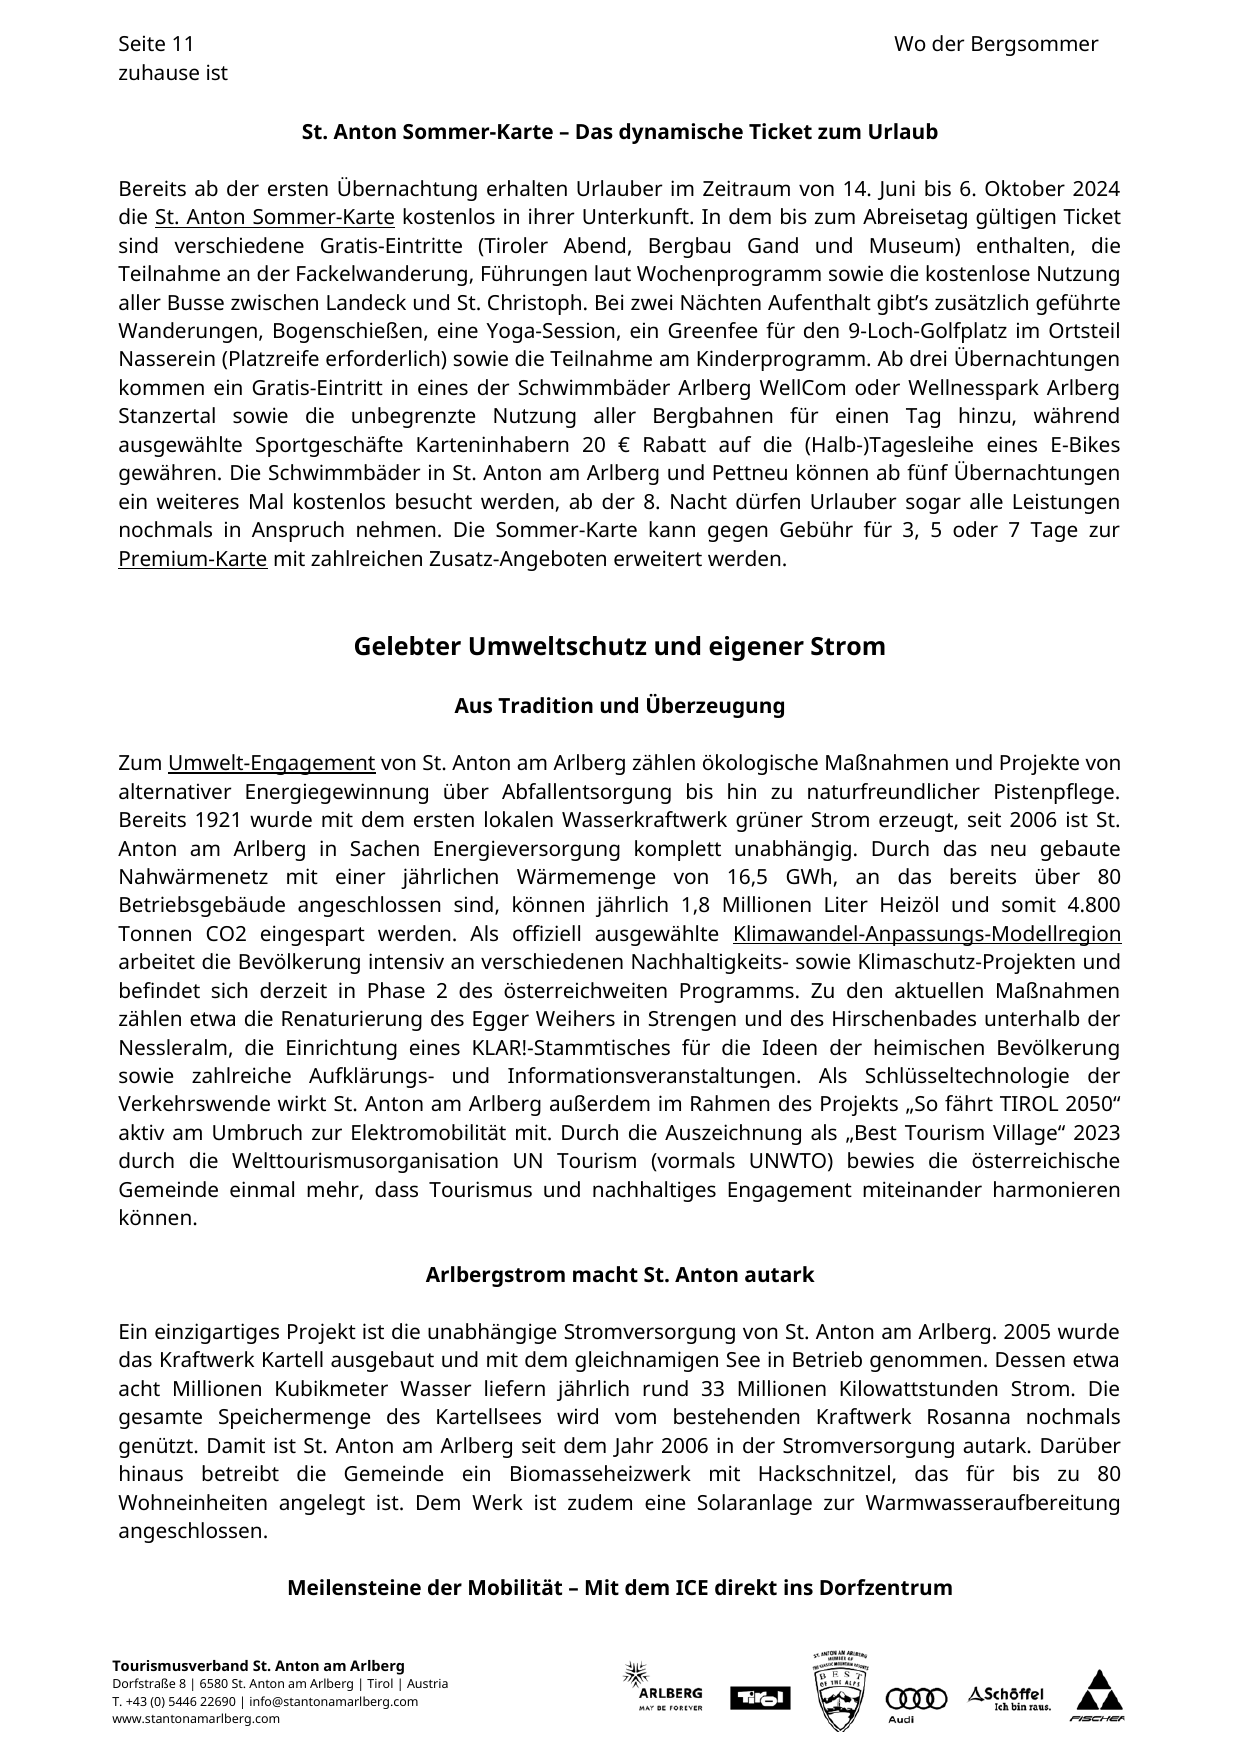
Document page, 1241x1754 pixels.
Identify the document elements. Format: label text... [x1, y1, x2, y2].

text Aus Tradition und Überzeugung [118, 691, 1122, 720]
text Bereits ab der ersten Übernachtung erhalten Urlauber im Zeitraum von 14. Juni bis 6. Oktober 2024 die St. Anton Sommer-Karte kostenlos in ihrer Unterkunft. In dem bis zum Abreisetag gültigen Ticket sind verschiedene Gratis-Eintritte (Tiroler Abend, Bergbau Gand und Museum) enthalten, die Teilnahme an der Fackelwanderung, Führungen laut Wochenprogramm sowie die kostenlose Nutzung aller Busse zwischen Landeck und St. Christoph. Bei zwei Nächten Aufenthalt gibt’s zusätzlich geführte Wanderungen, Bogenschießen, eine Yoga-Session, ein Greenfee für den 9-Loch-Golfplatz im Ortsteil Nasserein (Platzreife erforderlich) sowie die Teilnahme am Kinderprogramm. Ab drei Übernachtungen kommen ein Gratis-Eintritt in eines der Schwimmbäder Arlberg WellCom oder Wellnesspark Arlberg Stanzertal sowie die unbegrenzte Nutzung aller Bergbahnen für einen Tag hinzu, während ausgewählte Sportgeschäfte Karteninhabern 20 € Rabatt auf die (Halb-)Tagesleihe eines E-Bikes gewähren. Die Schwimmbäder in St. Anton am Arlberg und Pettneu können ab fünf Übernachtungen ein weiteres Mal kostenlos besucht werden, ab der 8. Nacht dürfen Urlauber sogar alle Leistungen nochmals in Anspruch nehmen. Die Sommer-Karte kann gegen Gebühr für 3, 5 oder 7 Tage zur Premium-Karte mit zahlreichen Zusatz-Angeboten erweitert werden. [118, 174, 1122, 572]
text Gelebter Umweltschutz und eigener Strom [118, 629, 1122, 663]
picture [621, 1650, 1124, 1732]
text St. Anton Sommer-Karte – Das dynamische Ticket zum Urlaub [118, 117, 1122, 146]
text Meilensteine der Mobilität – Mit dem ICE direkt ins Dorfzentrum [118, 1573, 1122, 1601]
text Zum Umwelt-Engagement von St. Anton am Arlberg zählen ökologische Maßnahmen und Projekte von alternativer Energiegewinnung über Abfallentsorgung bis hin zu naturfreundlicher Pistenpflege. Bereits 1921 wurde mit dem ersten lokalen Wasserkraftwerk grüner Strom erzeugt, seit 2006 ist St. Anton am Arlberg in Sachen Energieversorgung komplett unabhängig. Durch das neu gebaute Nahwärmenetz mit einer jährlichen Wärmemenge von 16,5 GWh, an das bereits über 80 Betriebsgebäude angeschlossen sind, können jährlich 1,8 Millionen Liter Heizöl und somit 4.800 Tonnen CO2 eingespart werden. Als offiziell ausgewählte Klimawandel-Anpassungs-Modellregion arbeitet die Bevölkerung intensiv an verschiedenen Nachhaltigkeits- sowie Klimaschutz-Projekten und befindet sich derzeit in Phase 2 des österreichweiten Programms. Zu den aktuellen Maßnahmen zählen etwa die Renaturierung des Egger Weihers in Strengen und des Hirschenbades unterhalb der Nessleralm, die Einrichtung eines KLAR!-Stammtisches für die Ideen der heimischen Bevölkerung sowie zahlreiche Aufklärungs- und Informationsveranstaltungen. Als Schlüsseltechnologie der Verkehrswende wirkt St. Anton am Arlberg außerdem im Rahmen des Projekts „So fährt TIROL 2050“ aktiv am Umbruch zur Elektromobilität mit. Durch die Auszeichnung als „Best Tourism Village“ 2023 durch die Welttourismusorganisation UN Tourism (vormals UNWTO) bewies die österreichische Gemeinde einmal mehr, dass Tourismus und nachhaltiges Engagement miteinander harmonieren können. [118, 748, 1122, 1232]
text Ein einzigartiges Projekt ist die unabhängige Stromversorgung von St. Anton am Arlberg. 2005 wurde das Kraftwerk Kartell ausgebaut und mit dem gleichnamigen See in Betrieb genommen. Dessen etwa acht Millionen Kubikmeter Wasser liefern jährlich rund 33 Millionen Kilowattstunden Strom. Die gesamte Speichermenge des Kartellsees wird vom bestehenden Kraftwerk Rosanna nochmals genützt. Damit ist St. Anton am Arlberg seit dem Jahr 2006 in der Stromversorgung autark. Darüber hinaus betreibt die Gemeinde ein Biomasseheizwerk mit Hackschnitzel, das für bis zu 80 Wohneinheiten angelegt ist. Dem Werk ist zudem eine Solaranlage zur Warmwasseraufbereitung angeschlossen. [118, 1317, 1122, 1544]
text Arlbergstrom macht St. Anton autark [118, 1260, 1122, 1289]
